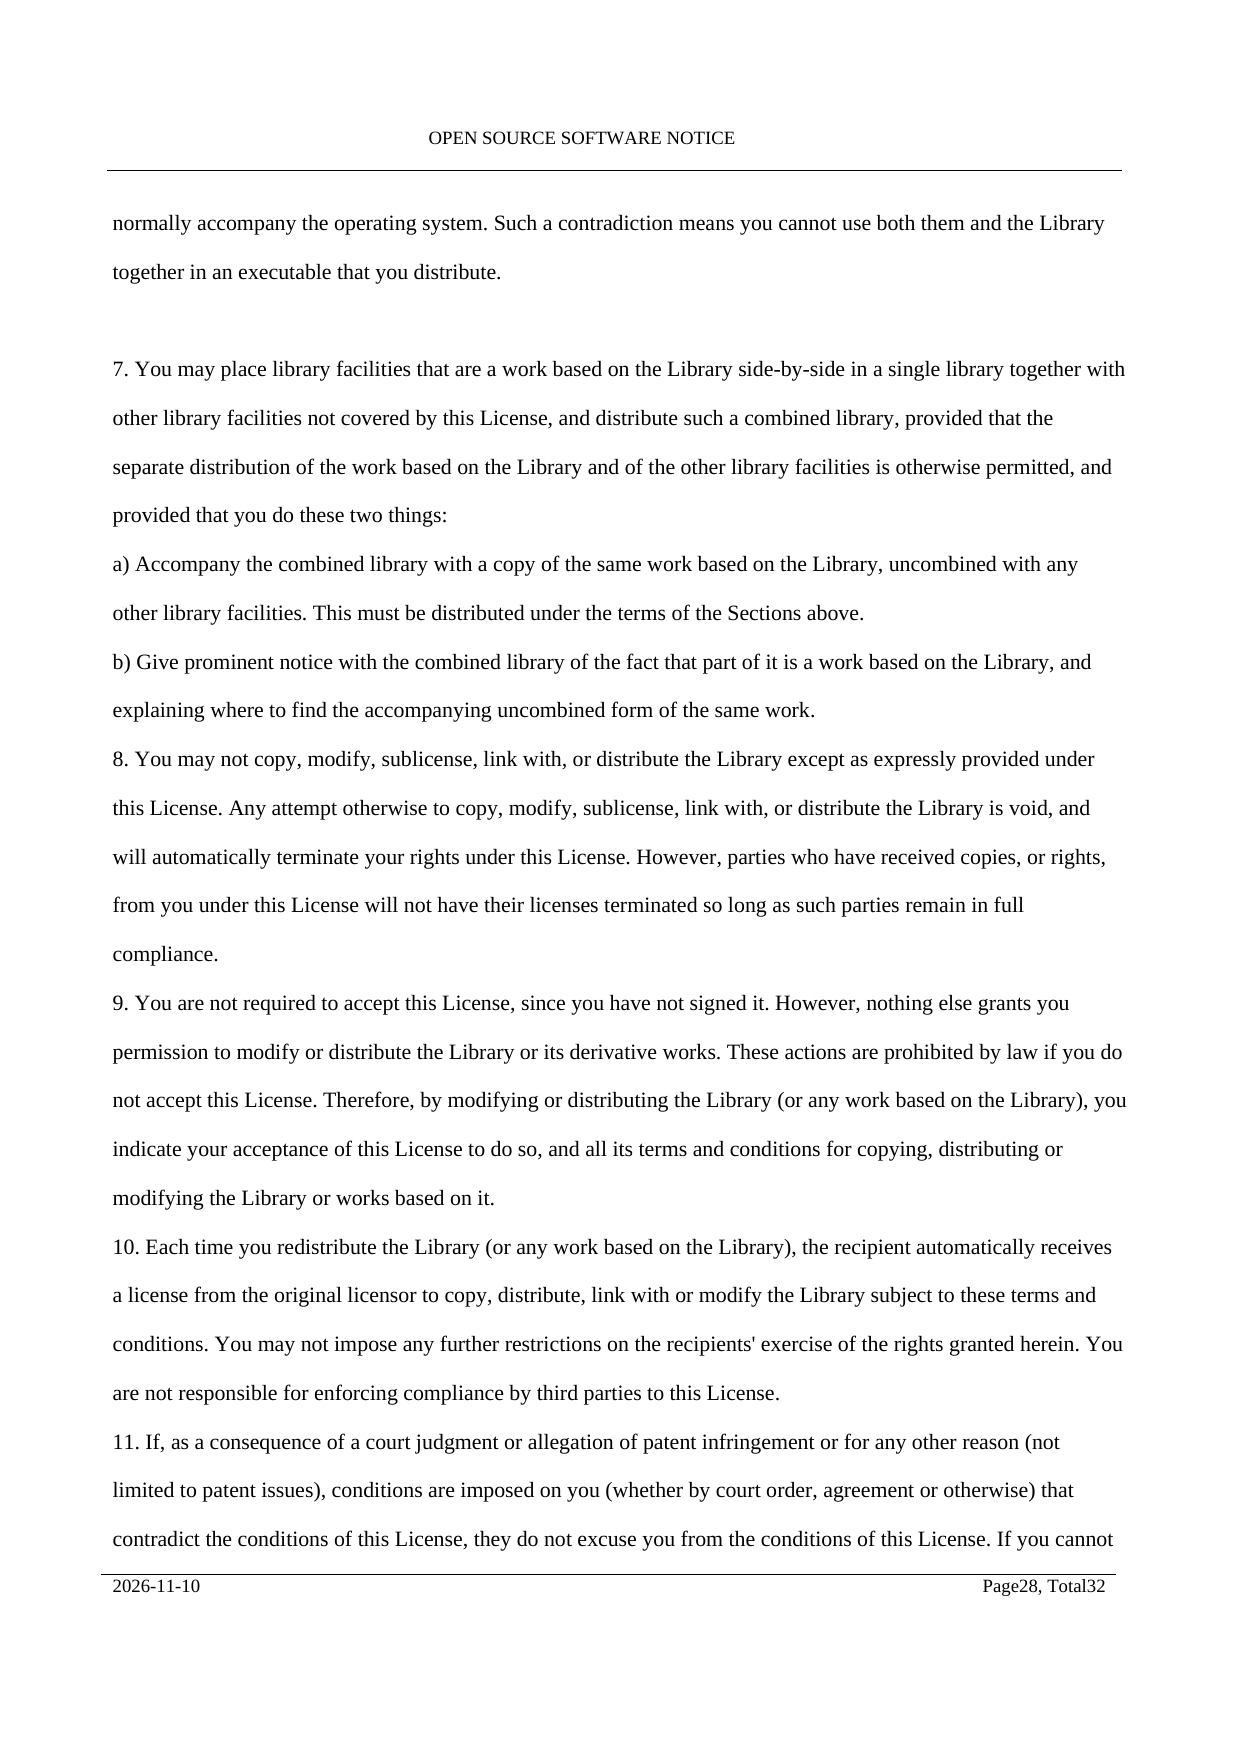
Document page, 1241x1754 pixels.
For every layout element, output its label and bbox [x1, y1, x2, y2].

text [112, 206, 1128, 1555]
